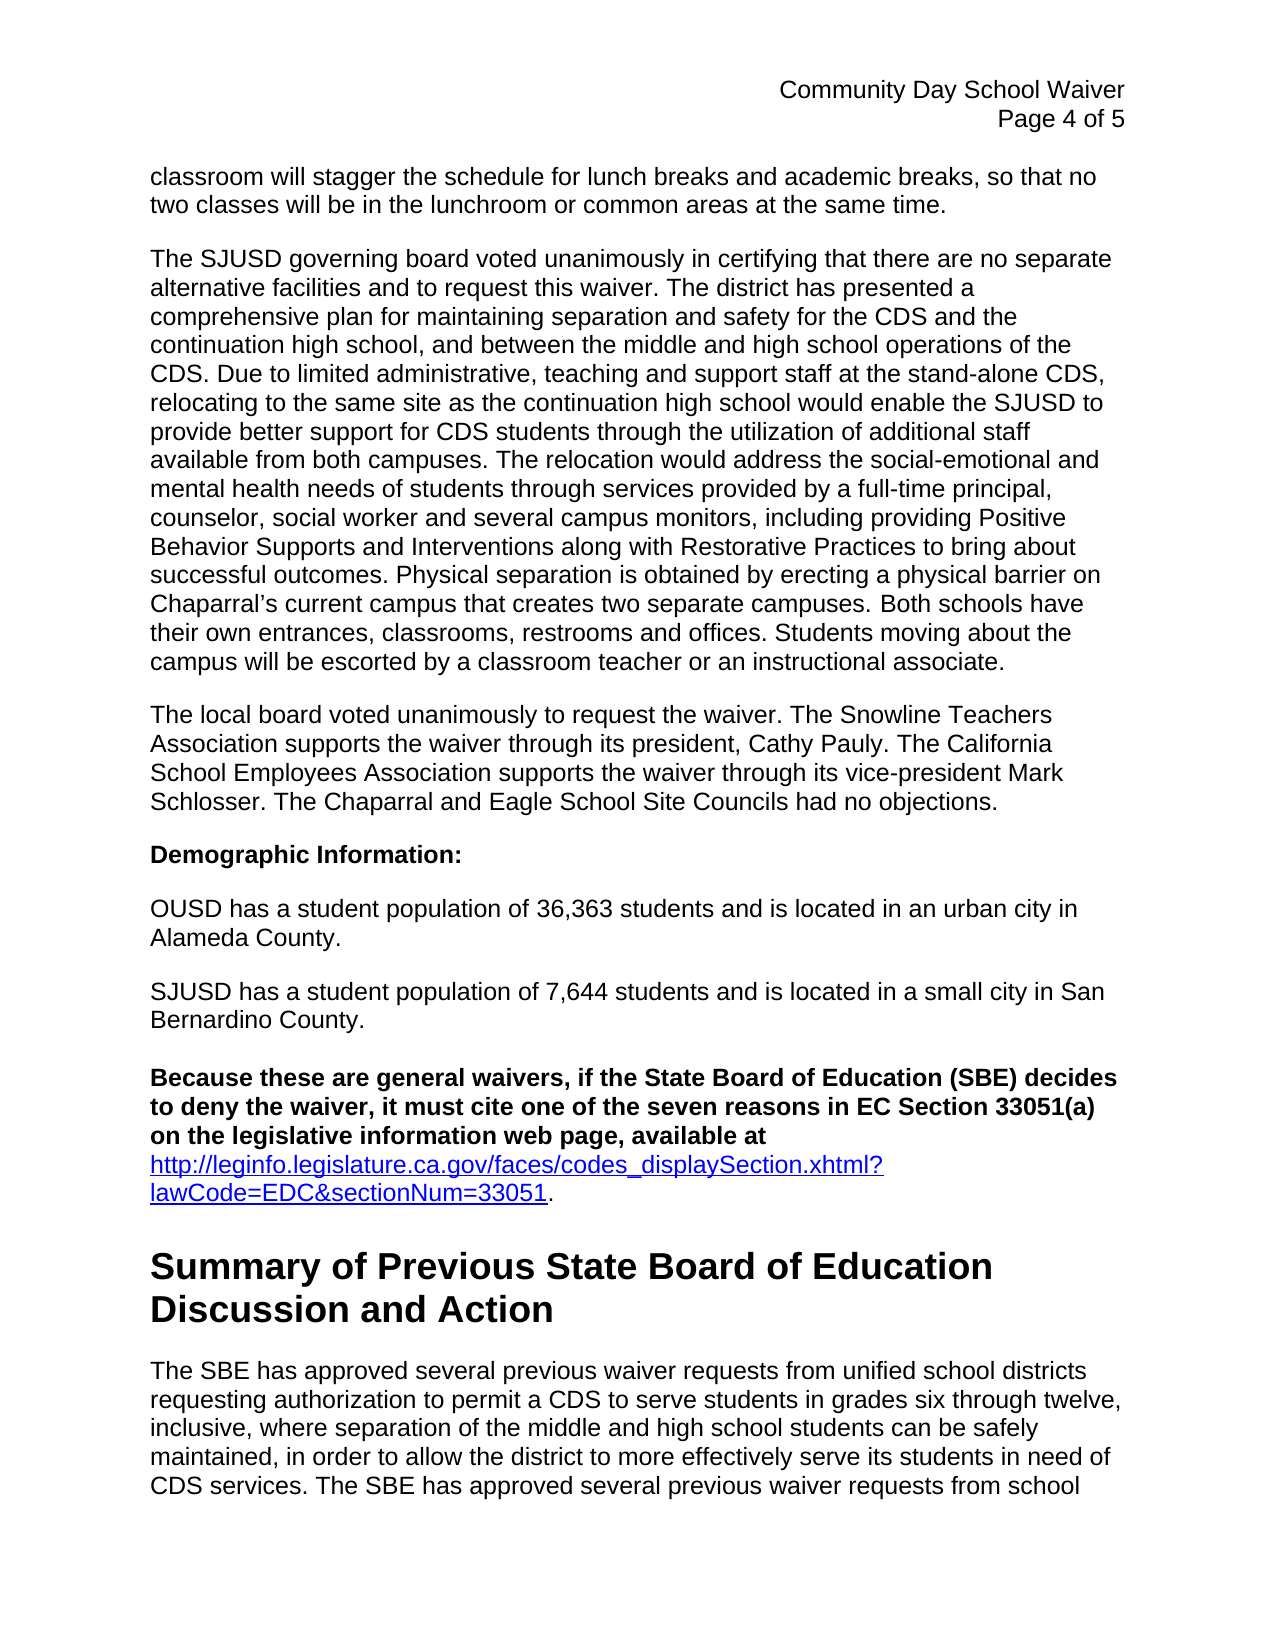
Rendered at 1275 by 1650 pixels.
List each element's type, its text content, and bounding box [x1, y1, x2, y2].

text Because these are general waivers, if the State Board of Education (SBE) decides to deny the waiver, it must cite one of the seven reasons in EC Section 33051(a) on the legislative information web page, available at http://leginfo.legislature.ca.gov/faces/codes_displaySection.xhtml?lawCode=EDC&sectionNum=33051. [150, 1063, 1125, 1207]
text OUSD has a student population of 36,363 students and is located in an urban city in Alameda County. [150, 894, 1125, 952]
text SJUSD has a student population of 7,644 students and is located in a small city in San Bernardino County. [150, 977, 1125, 1034]
text The SJUSD governing board voted unanimously in certifying that there are no separate alternative facilities and to request this waiver. The district has presented a comprehensive plan for maintaining separation and safety for the CDS and the continuation high school, and between the middle and high school operations of the CDS. Due to limited administrative, teaching and support staff at the stand-alone CDS, relocating to the same site as the continuation high school would enable the SJUSD to provide better support for CDS students through the utilization of additional staff available from both campuses. The relocation would address the social-emotional and mental health needs of students through services provided by a full-time principal, counselor, social worker and several campus monitors, including providing Positive Behavior Supports and Interventions along with Restorative Practices to bring about successful outcomes. Physical separation is obtained by erecting a physical barrier on Chaparral’s current campus that creates two separate campuses. Both schools have their own entrances, classrooms, restrooms and offices. Students moving about the campus will be escorted by a classroom teacher or an instructional associate. [150, 244, 1125, 675]
text The local board voted unanimously to request the waiver. The Snowline Teachers Association supports the waiver through its president, Cathy Pauly. The California School Employees Association supports the waiver through its vice-president Mark Schlosser. The Chaparral and Eagle School Site Councils had no objections. [150, 700, 1125, 815]
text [150, 162, 1125, 219]
subtitle Summary of Previous State Board of Education Discussion and Action [150, 1244, 1125, 1331]
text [150, 1356, 1125, 1499]
text Demographic Information: [150, 840, 1125, 869]
